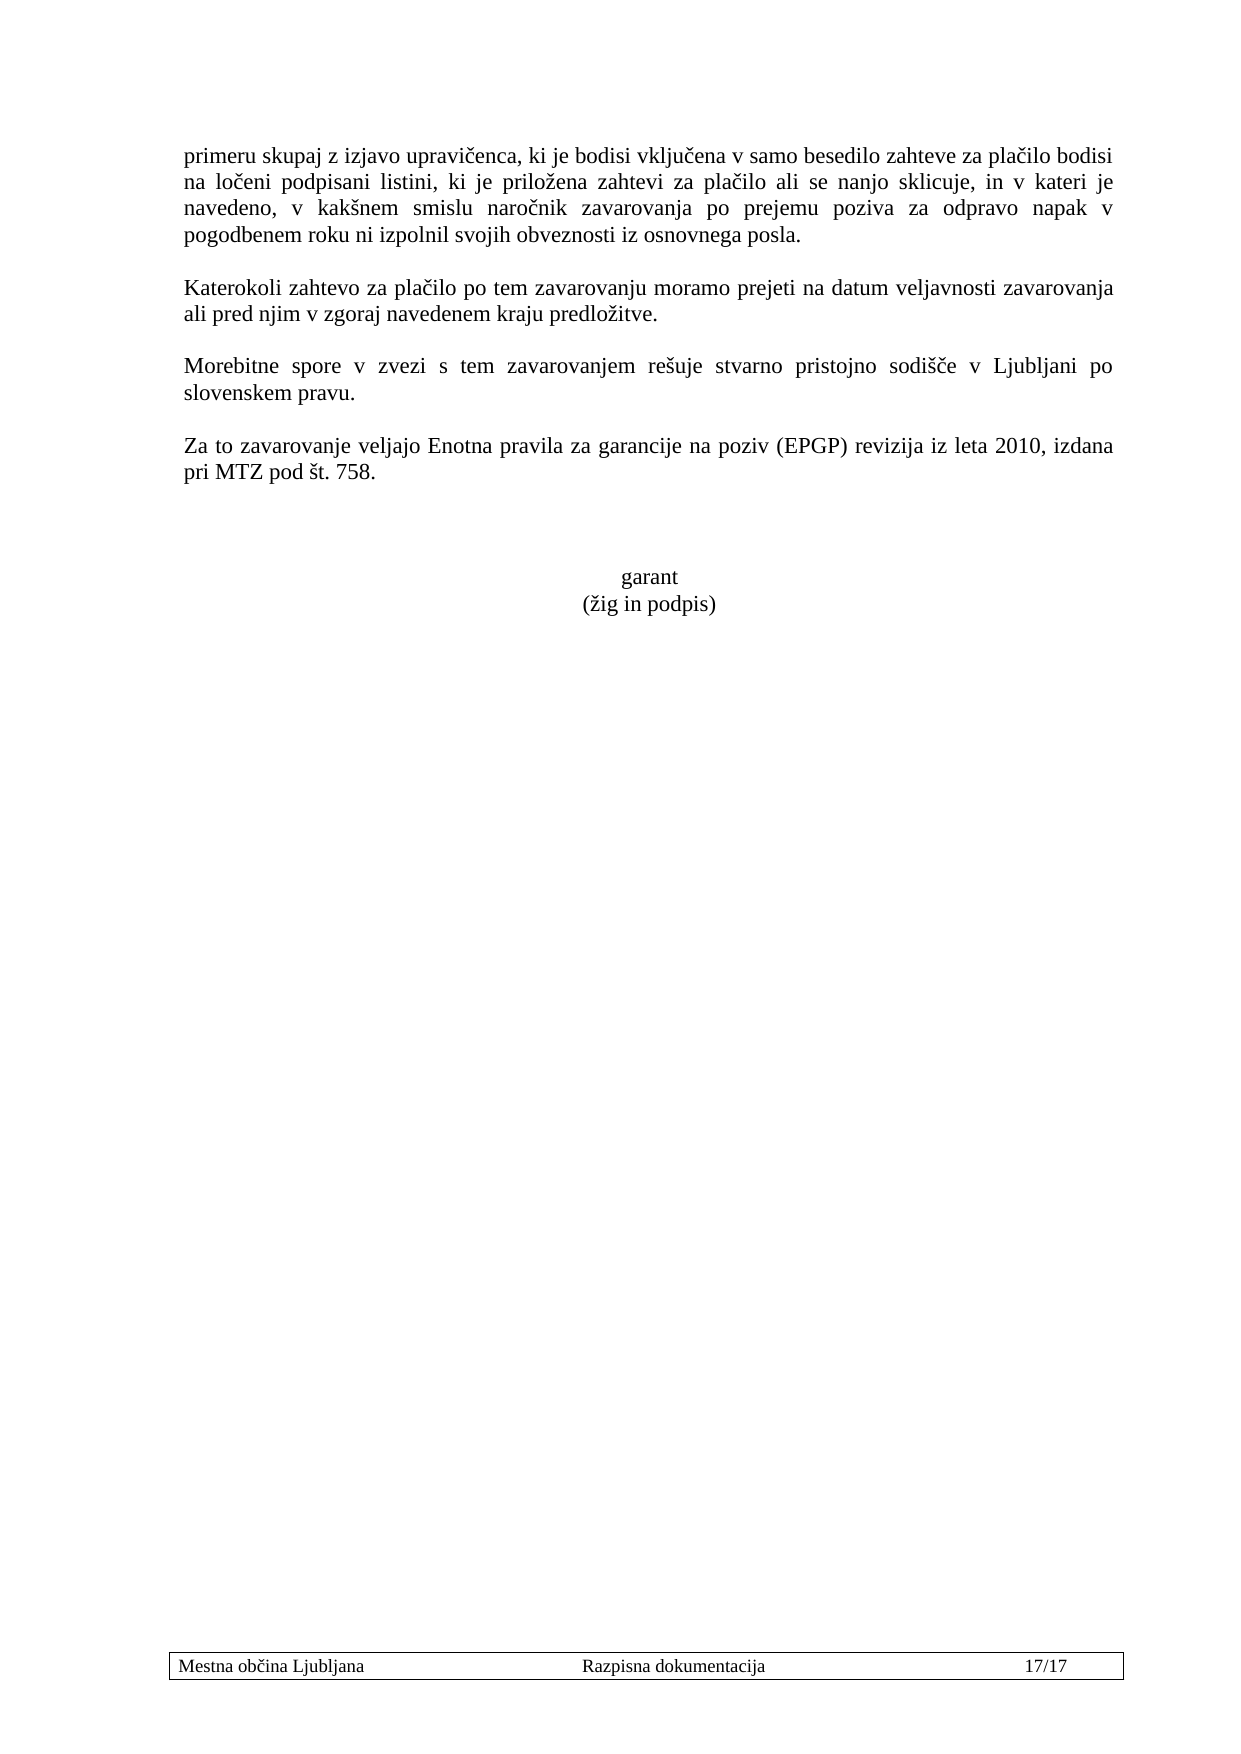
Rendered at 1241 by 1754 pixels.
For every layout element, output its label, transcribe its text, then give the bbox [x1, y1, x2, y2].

text (žig in podpis) [184, 590, 1115, 616]
text garant [184, 563, 1115, 590]
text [184, 142, 1115, 247]
text Katerokoli zahtevo za plačilo po tem zavarovanju moramo prejeti na datum veljavnosti zavarovanja ali pred njim v zgoraj navedenem kraju predložitve. [184, 273, 1115, 326]
text Za to zavarovanje veljajo Enotna pravila za garancije na poziv (EPGP) revizija iz leta 2010, izdana pri MTZ pod št. 758. [184, 432, 1115, 484]
text Morebitne spore v zvezi s tem zavarovanjem rešuje stvarno pristojno sodišče v Ljubljani po slovenskem pravu. [184, 353, 1115, 405]
